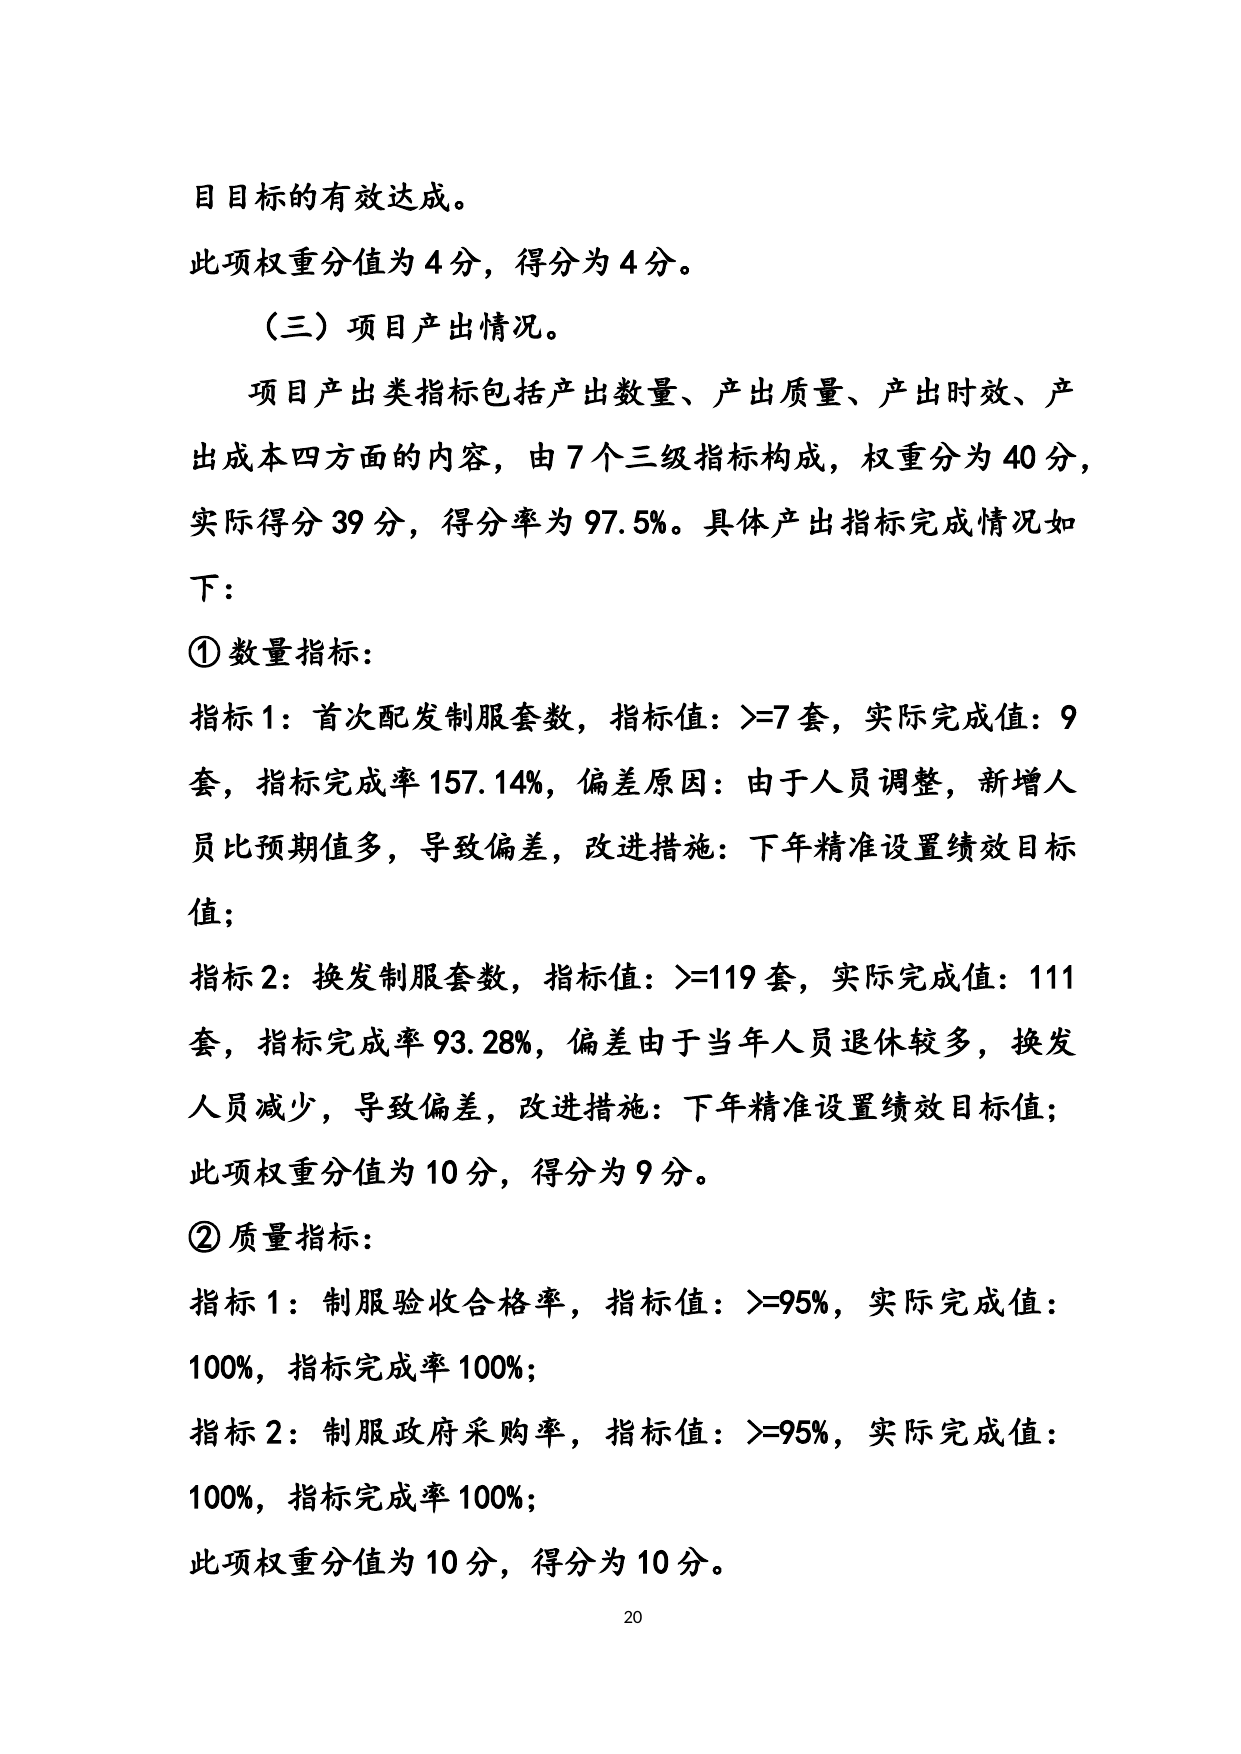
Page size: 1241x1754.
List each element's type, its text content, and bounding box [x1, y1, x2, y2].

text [187, 162, 1078, 292]
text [187, 357, 1078, 1592]
text （三）项目产出情况。 [187, 292, 1078, 357]
